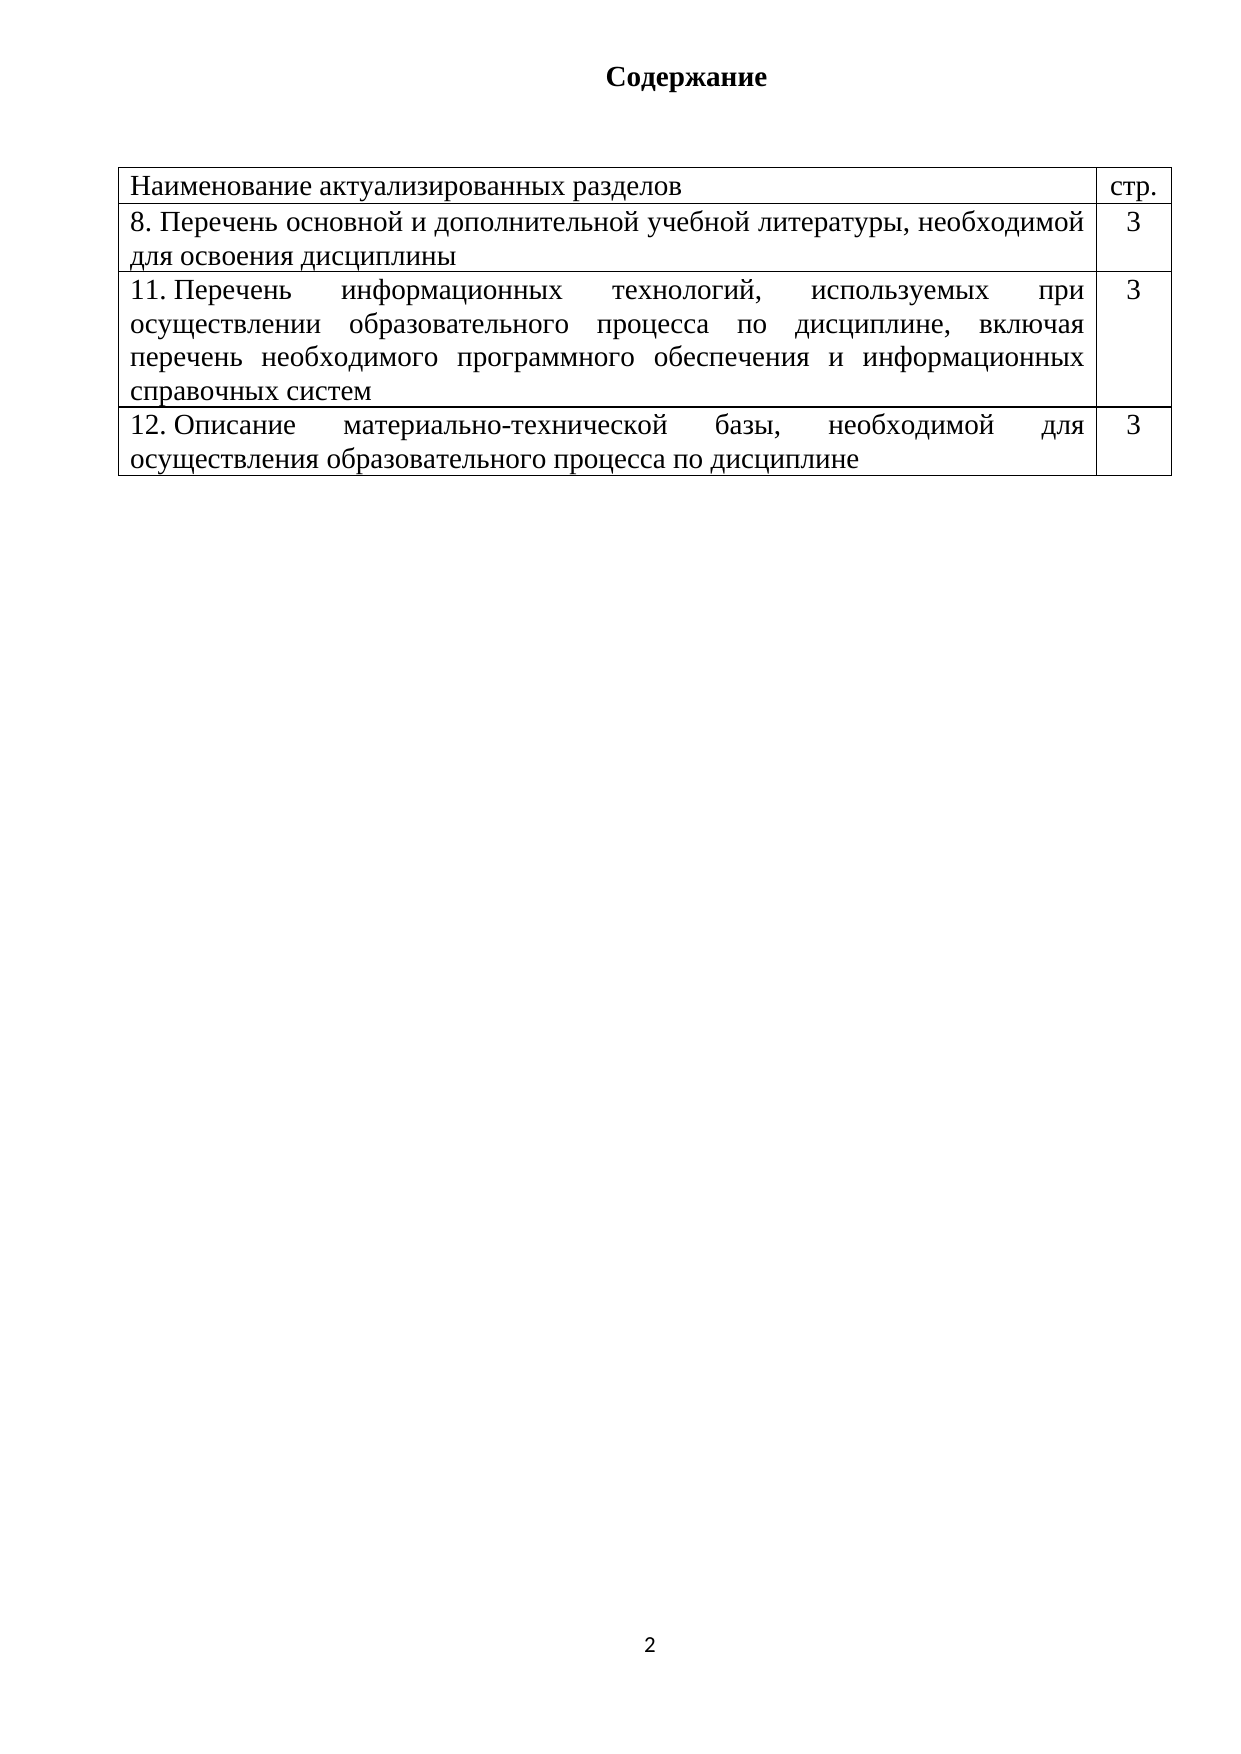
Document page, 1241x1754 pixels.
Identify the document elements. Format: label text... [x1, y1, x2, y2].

table_cell 3 [1097, 204, 1171, 271]
table_header стр. [1097, 168, 1171, 203]
table_cell 3 [1097, 272, 1171, 406]
table_cell 3 [1097, 408, 1171, 474]
table_cell 8. Перечень основной и дополнительной учебной литературы, необходимой для освоения дисциплины [119, 204, 1096, 271]
table_cell 11. Перечень информационных технологий, используемых при осуществлении образовательного процесса по дисциплине, включая перечень необходимого программного обеспечения и информационных справочных систем [119, 272, 1096, 406]
table_header Наименование актуализированных разделов [119, 168, 1096, 203]
table_cell 12. Описание материально-технической базы, необходимой для осуществления образовательного процесса по дисциплине [119, 408, 1096, 474]
text Содержание [191, 59, 1181, 93]
